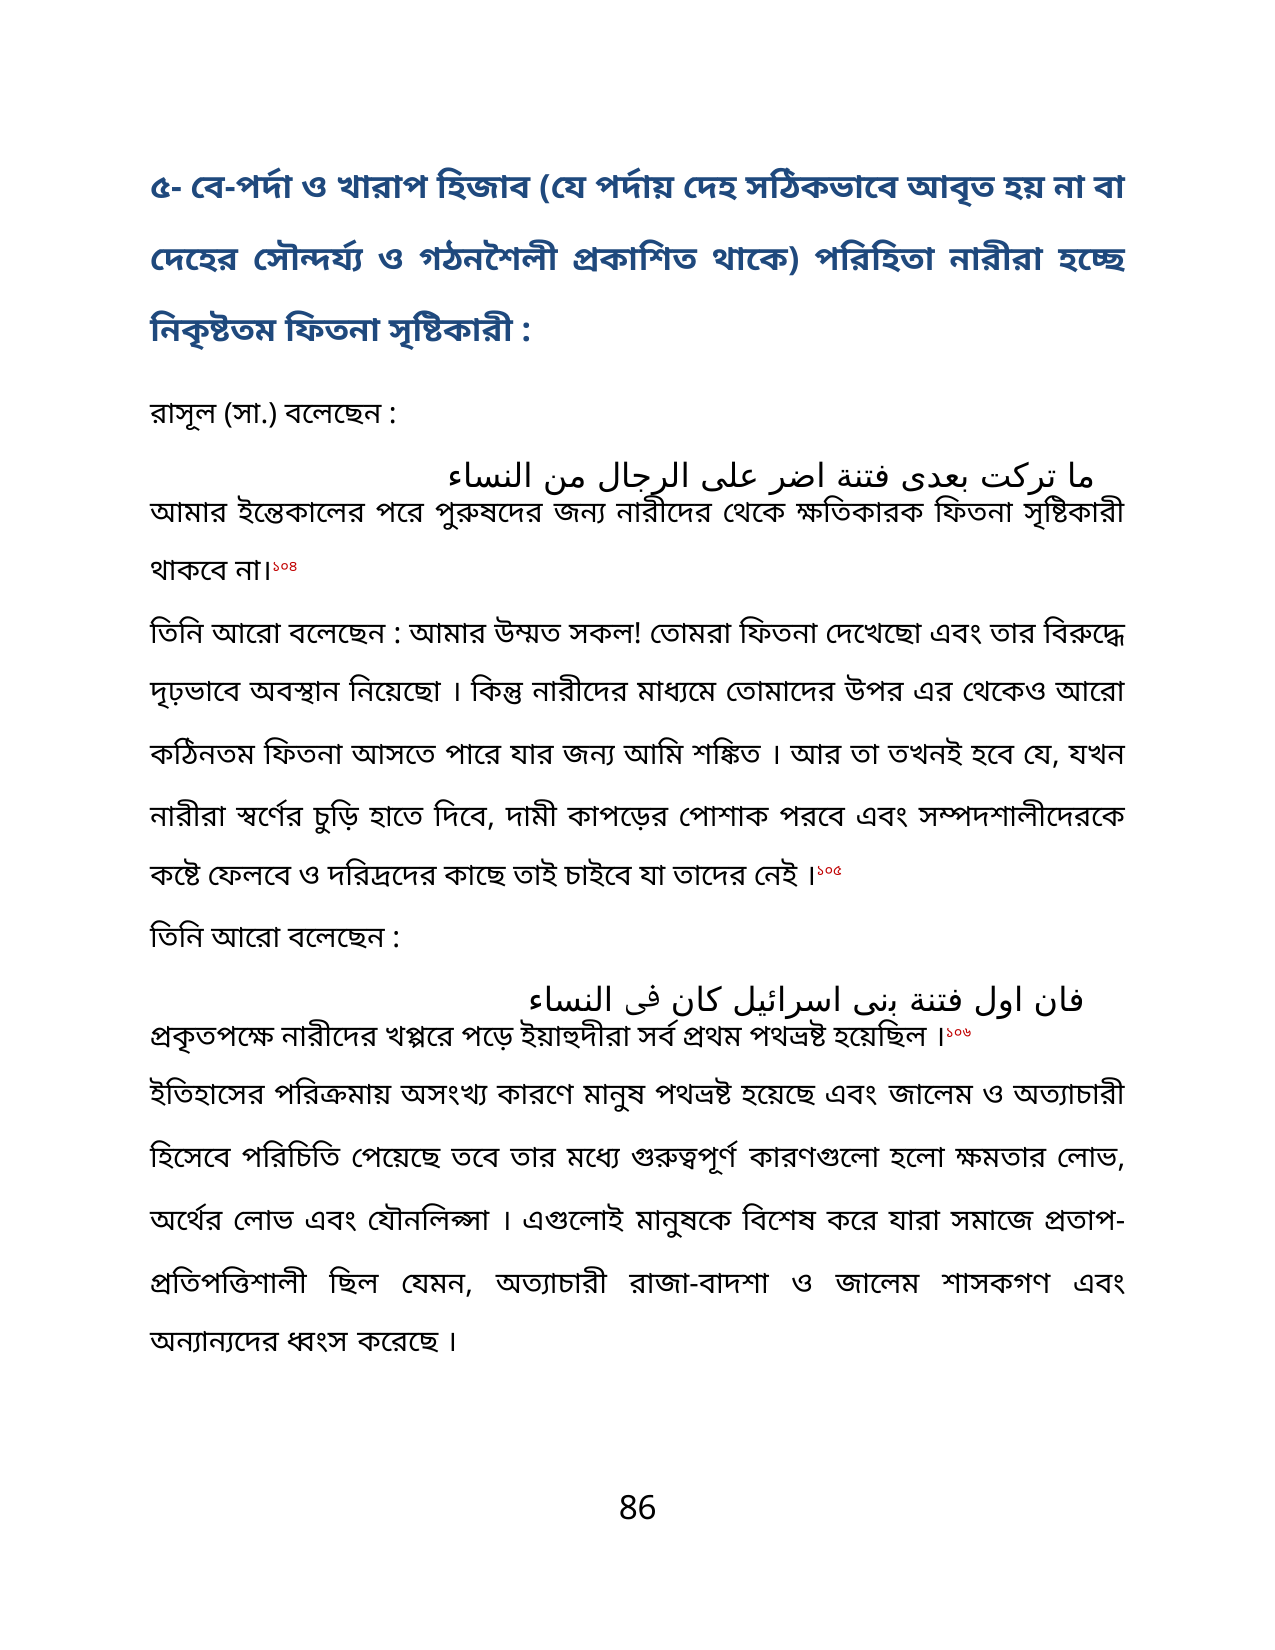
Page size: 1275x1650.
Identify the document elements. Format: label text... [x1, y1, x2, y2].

text রাসূল (সা.) বলেছেন : [150, 392, 1125, 436]
text ﻓﺎﻥ ﺍﻭﻝ ﻓﺘﻨﺔ ﺑنی ﺍﺳﺮﺍﺋﻴﻞ ﻛﺎﻥ ﰱ ﺍﻟﻨﺴﺎﺀ [150, 981, 1125, 1020]
subtitle ৫- বে-পর্দা ও খারাপ হিজাব (যে পর্দায় দেহ সঠিকভাবে আবৃত হয় না বা দেহের সৌন্দর্য্য ও গঠনশৈলী প্রকাশিত থাকে) পরিহিতা নারীরা হচ্ছে নিকৃষ্টতম ফিতনা সৃষ্টিকারী : [150, 162, 1125, 355]
text আমার ইন্তেকালের পরে পুরুষদের জন্য নারীদের থেকে ক্ষতিকারক ফিতনা সৃষ্টিকারী থাকবে না।১০৪ [150, 496, 1125, 593]
text ইতিহাসের পরিক্রমায় অসংখ্য কারণে মানুষ পথভ্রষ্ট হয়েছে এবং জালেম ও অত্যাচারী হিসেবে পরিচিতি পেয়েছে তবে তার মধ্যে গুরুত্বপূর্ণ কারণগুলো হলো ক্ষমতার লোভ, অর্থের লোভ এবং যৌনলিপ্সা । এগুলোই মানুষকে বিশেষ করে যারা সমাজে প্রতাপ-প্রতিপত্তিশালী ছিল যেমন, অত্যাচারী রাজা-বাদশা ও জালেম শাসকগণ এবং অন্যান্যদের ধ্বংস করেছে । [150, 1078, 1125, 1363]
text ﻣﺎ ﺗﺮﻛﺖ ﺑﻌﺪﻯ ﻓﺘﻨﺔ ﺍﺿﺮ ﻋﻠﻰ ﺍﻟﺮﺟﺎﻝ ﻣﻦ ﺍﻟﻨﺴﺎﺀ [150, 457, 1125, 496]
text তিনি আরো বলেছেন : [150, 916, 1125, 959]
text প্রকৃতপক্ষে নারীদের খপ্পরে পড়ে ইয়াহুদীরা সর্ব প্রথম পথভ্রষ্ট হয়েছিল ।১০৬ [150, 1020, 1125, 1058]
text তিনি আরো বলেছেন : আমার উম্মত সকল! তোমরা ফিতনা দেখেছো এবং তার বিরুদ্ধে দৃঢ়ভাবে অবস্থান নিয়েছো । কিন্তু নারীদের মাধ্যমে তোমাদের উপর এর থেকেও আরো কঠিনতম ফিতনা আসতে পারে যার জন্য আমি শঙ্কিত । আর তা তখনই হবে যে, যখন নারীরা স্বর্ণের চুড়ি হাতে দিবে, দামী কাপড়ের পোশাক পরবে এবং সম্পদশালীদেরকে কষ্টে ফেলবে ও দরিদ্রদের কাছে তাই চাইবে যা তাদের নেই ।১০৫ [150, 612, 1125, 897]
